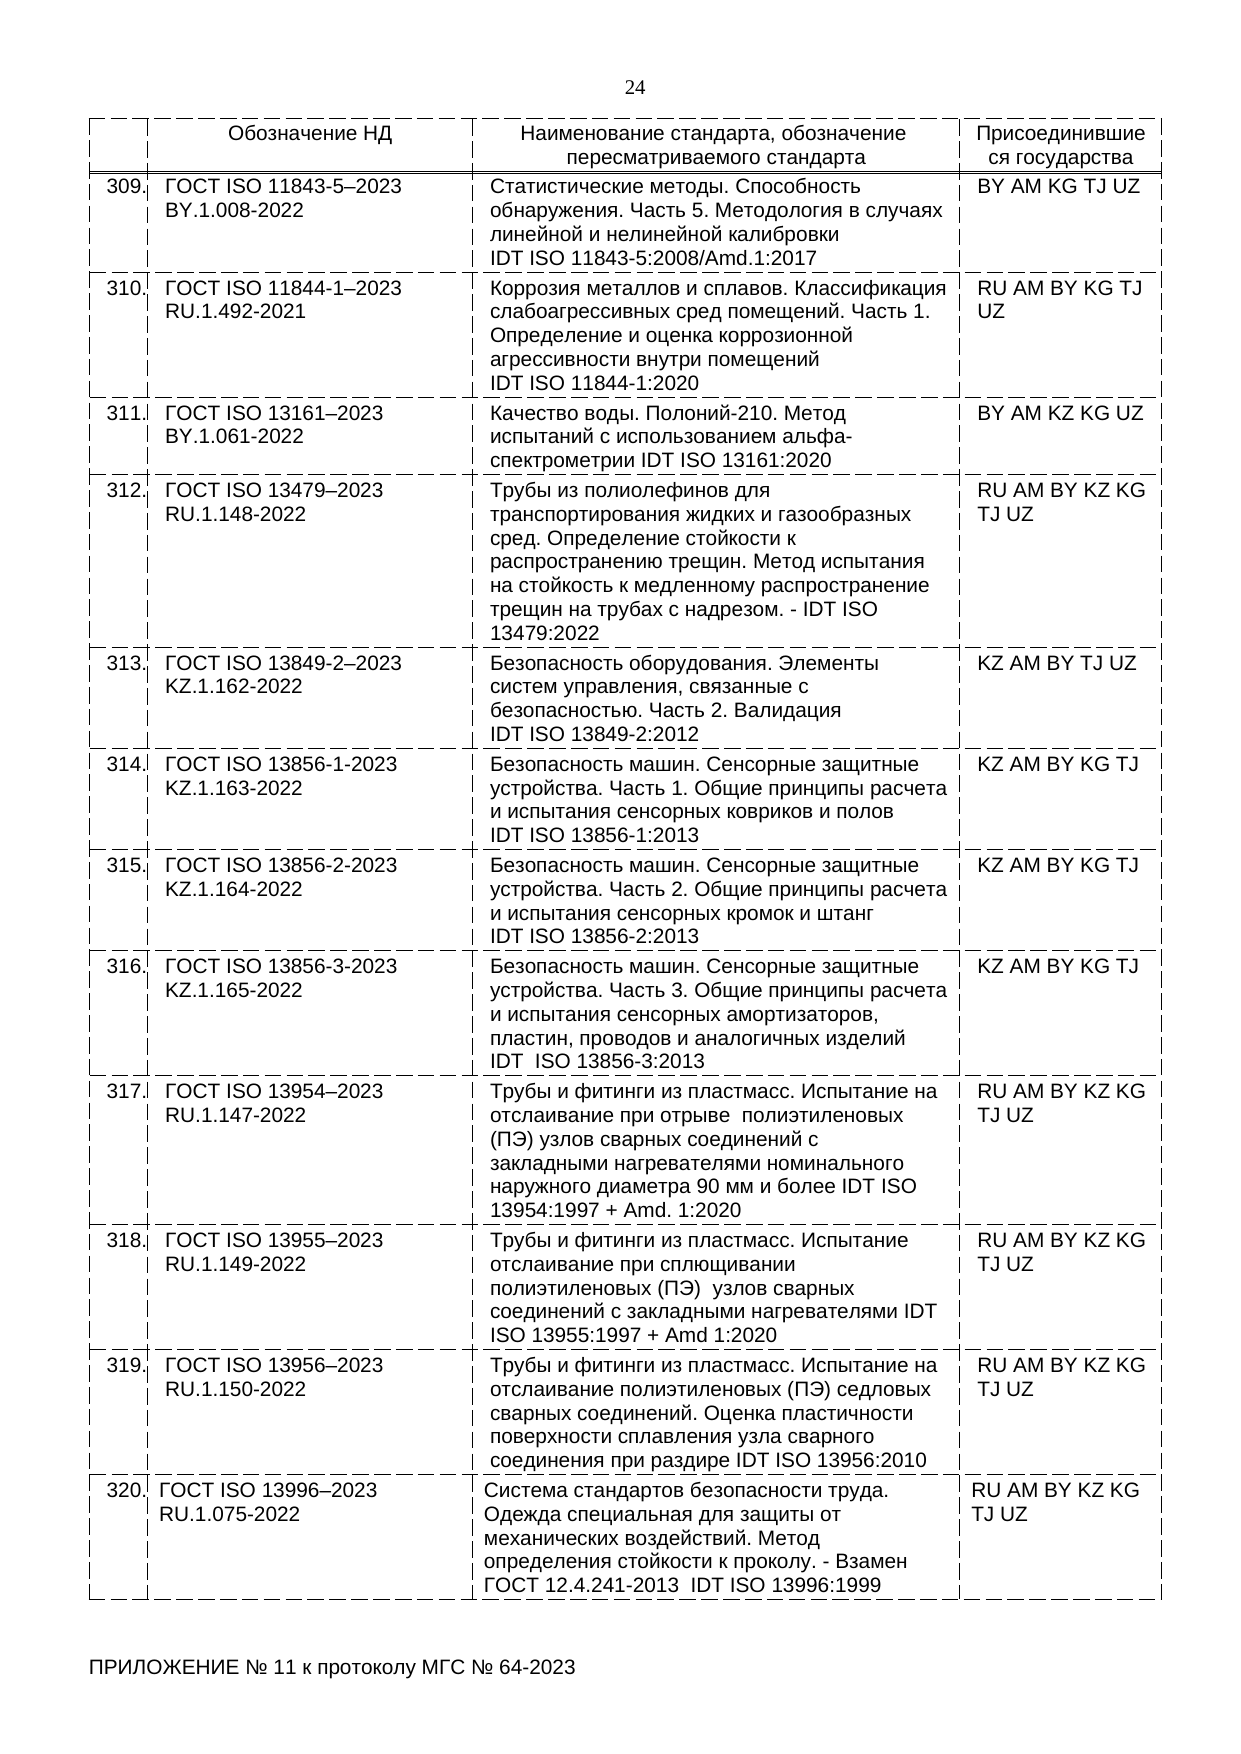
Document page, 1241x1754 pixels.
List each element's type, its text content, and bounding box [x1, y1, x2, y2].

table_cell RU AM BY KZ KG TJ UZ [960, 1474, 1162, 1599]
table_cell [89, 1075, 148, 1224]
table_cell Безопасность оборудования. Элементы систем управления, связанные с безопасностью. Часть 2. Валидация IDT ISO 13849-2:2012 [473, 647, 960, 748]
table_cell [89, 1474, 148, 1599]
table_cell Статистические методы. Способность обнаружения. Часть 5. Методология в случаях линейной и нелинейной калибровки IDT ISO 11843-5:2008/Amd.1:2017 [473, 174, 960, 272]
table_cell ГОСТ ISO 13955–2023 RU.1.149-2022 [148, 1224, 472, 1349]
table_cell Качество воды. Полоний-210. Метод испытаний с использованием альфа-спектрометрии IDT ISO 13161:2020 [473, 397, 960, 474]
table_cell KZ AM BY KG TJ [960, 849, 1162, 950]
table_cell [89, 849, 148, 950]
table_cell ГОСТ ISO 11844-1–2023 RU.1.492-2021 [148, 272, 472, 397]
table_cell [89, 647, 148, 748]
table_cell RU AM BY KG TJ UZ [960, 272, 1162, 397]
table_cell [89, 397, 148, 474]
table_cell KZ AM BY KG TJ [960, 950, 1162, 1075]
table_cell Безопасность машин. Сенсорные защитные устройства. Часть 3. Общие принципы расчета и испытания сенсорных амортизаторов, пластин, проводов и аналогичных изделий IDT ISO 13856-3:2013 [473, 950, 960, 1075]
table_cell Коррозия металлов и сплавов. Классификация слабоагрессивных сред помещений. Часть 1. Определение и оценка коррозионной агрессивности внутри помещений IDT ISO 11844-1:2020 [473, 272, 960, 397]
table_cell Трубы и фитинги из пластмасс. Испытание на отслаивание полиэтиленовых (ПЭ) седловых сварных соединений. Оценка пластичности поверхности сплавления узла сварного соединения при раздире IDT ISO 13956:2010 [473, 1349, 960, 1474]
table_cell BY AM KZ KG UZ [960, 397, 1162, 474]
table_cell KZ AM BY KG TJ [960, 748, 1162, 849]
table_cell [89, 272, 148, 397]
table_cell ГОСТ ISO 13996–2023 RU.1.075-2022 [148, 1474, 472, 1599]
table_header Присоединившиеся государства [960, 118, 1162, 171]
table_cell Безопасность машин. Сенсорные защитные устройства. Часть 2. Общие принципы расчета и испытания сенсорных кромок и штанг IDT ISO 13856-2:2013 [473, 849, 960, 950]
table_cell ГОСТ ISO 13856-2-2023 KZ.1.164-2022 [148, 849, 472, 950]
table_header Обозначение НД [148, 118, 472, 171]
table_cell ГОСТ ISO 13956–2023 RU.1.150-2022 [148, 1349, 472, 1474]
table_cell [89, 748, 148, 849]
table_cell RU AM BY KZ KG TJ UZ [960, 1075, 1162, 1224]
table_cell RU AM BY KZ KG TJ UZ [960, 474, 1162, 647]
table_cell ГОСТ ISO 11843-5–2023 BY.1.008-2022 [148, 174, 472, 272]
table_header [89, 118, 148, 171]
table_cell ГОСТ ISO 13161–2023 BY.1.061-2022 [148, 397, 472, 474]
table_cell [89, 174, 148, 272]
table_cell RU AM BY KZ KG TJ UZ [960, 1224, 1162, 1349]
table_cell ГОСТ ISO 13954–2023 RU.1.147-2022 [148, 1075, 472, 1224]
table_cell Безопасность машин. Сенсорные защитные устройства. Часть 1. Общие принципы расчета и испытания сенсорных ковриков и полов IDT ISO 13856-1:2013 [473, 748, 960, 849]
table_cell ГОСТ ISO 13849-2–2023 KZ.1.162-2022 [148, 647, 472, 748]
table_cell RU AM BY KZ KG TJ UZ [960, 1349, 1162, 1474]
table_cell Система стандартов безопасности труда. Одежда специальная для защиты от механических воздействий. Метод определения стойкости к проколу. - Взамен ГОСТ 12.4.241-2013 IDT ISO 13996:1999 [473, 1474, 960, 1599]
table_cell Трубы из полиолефинов для транспортирования жидких и газообразных сред. Определение стойкости к распространению трещин. Метод испытания на стойкость к медленному распространение трещин на трубах с надрезом. - IDT ISO 13479:2022 [473, 474, 960, 647]
table_cell ГОСТ ISO 13479–2023 RU.1.148-2022 [148, 474, 472, 647]
table_cell KZ AM BY TJ UZ [960, 647, 1162, 748]
table_cell ГОСТ ISO 13856-3-2023 KZ.1.165-2022 [148, 950, 472, 1075]
table_header Наименование стандарта, обозначение пересматриваемого стандарта [473, 118, 960, 171]
table_cell Трубы и фитинги из пластмасс. Испытание на отслаивание при отрыве полиэтиленовых (ПЭ) узлов сварных соединений с закладными нагревателями номинального наружного диаметра 90 мм и более IDT ISO 13954:1997 + Amd. 1:2020 [473, 1075, 960, 1224]
table_cell ГОСТ ISO 13856-1-2023 KZ.1.163-2022 [148, 748, 472, 849]
table_cell Трубы и фитинги из пластмасс. Испытание отслаивание при сплющивании полиэтиленовых (ПЭ) узлов сварных соединений с закладными нагревателями IDT ISO 13955:1997 + Amd 1:2020 [473, 1224, 960, 1349]
table_cell BY AM KG TJ UZ [960, 174, 1162, 272]
table_cell [89, 474, 148, 647]
table_cell [89, 1349, 148, 1474]
table_cell [89, 1224, 148, 1349]
table_cell [89, 950, 148, 1075]
